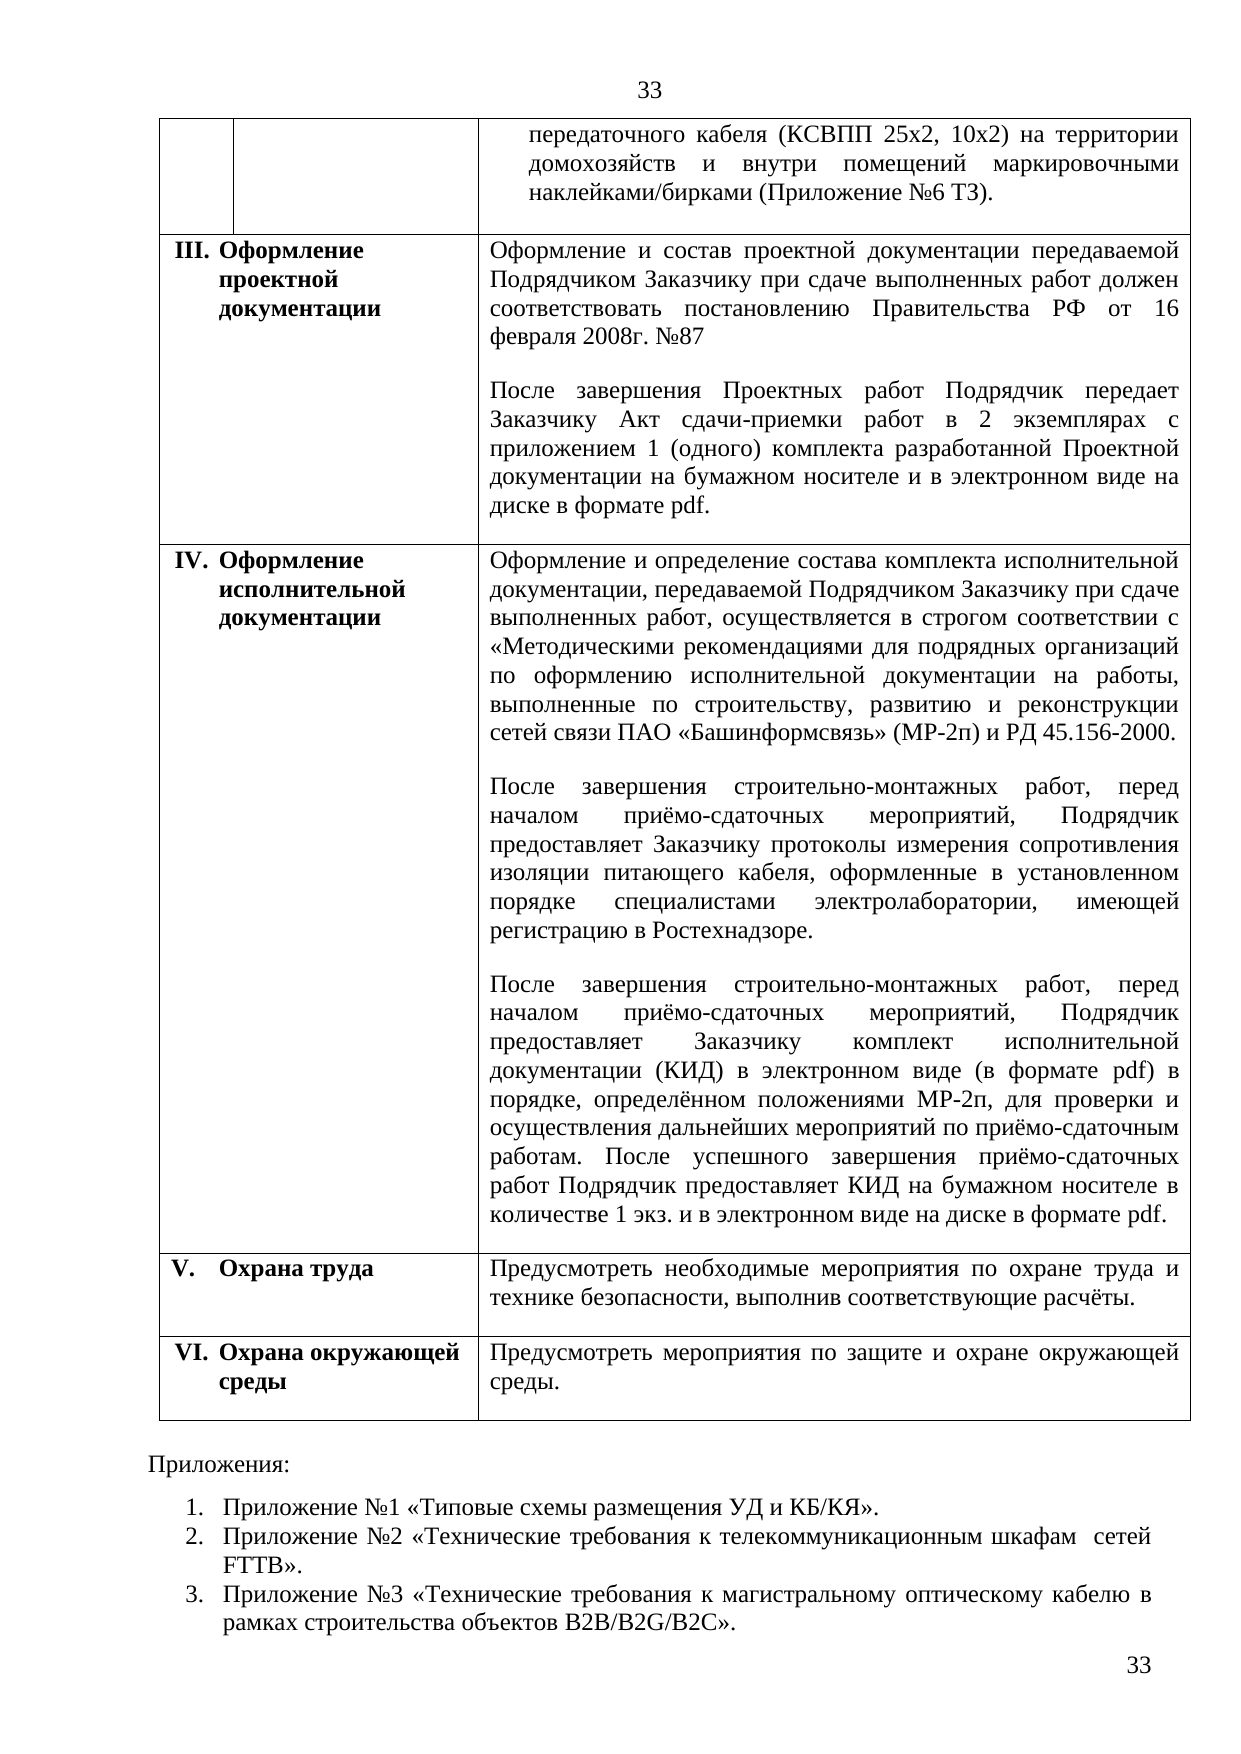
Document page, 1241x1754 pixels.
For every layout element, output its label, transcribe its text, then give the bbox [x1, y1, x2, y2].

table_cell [479, 119, 1190, 234]
table_cell Предусмотреть мероприятия по защите и охране окружающей среды. [479, 1337, 1190, 1419]
table_cell Охрана труда [160, 1254, 478, 1336]
table_cell Предусмотреть необходимые мероприятия по охране труда и технике безопасности, выполнив соответствующие расчёты. [479, 1254, 1190, 1336]
table_cell Оформление и состав проектной документации передаваемой Подрядчиком Заказчику при сдаче выполненных работ должен соответствовать постановлению Правительства РФ от 16 февраля 2008г. №87 После завершения Проектных работ Подрядчик передает Заказчику Акт сдачи-приемки работ в 2 экземплярах с приложением 1 (одного) комплекта разработанной Проектной документации на бумажном носителе и в электронном виде на диске в формате pdf. [479, 235, 1190, 544]
table_cell Оформление проектной документации [160, 235, 478, 544]
list Приложение №2 «Технические требования к телекоммуникационным шкафам сетей FTTB». [185, 1521, 1152, 1579]
table_cell Охрана окружающей среды [160, 1337, 478, 1419]
list Приложение №1 «Типовые схемы размещения УД и КБ/КЯ». [185, 1492, 1152, 1521]
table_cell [234, 119, 478, 234]
list Приложение №3 «Технические требования к магистральному оптическому кабелю в рамках строительства объектов B2B/B2G/B2C». [185, 1579, 1152, 1636]
table_cell Оформление и определение состава комплекта исполнительной документации, передаваемой Подрядчиком Заказчику при сдаче выполненных работ, осуществляется в строгом соответствии с «Методическими рекомендациями для подрядных организаций по оформлению исполнительной документации на работы, выполненные по строительству, развитию и реконструкции сетей связи ПАО «Башинформсвязь» (МР-2п) и РД 45.156-2000. После завершения строительно-монтажных работ, перед началом приёмо-сдаточных мероприятий, Подрядчик предоставляет Заказчику протоколы измерения сопротивления изоляции питающего кабеля, оформленные в установленном порядке специалистами электролаборатории, имеющей регистрацию в Ростехнадзоре. После завершения строительно-монтажных работ, перед началом приёмо-сдаточных мероприятий, Подрядчик предоставляет Заказчику комплект исполнительной документации (КИД) в электронном виде (в формате pdf) в порядке, определённом положениями МР-2п, для проверки и осуществления дальнейших мероприятий по приёмо-сдаточным работам. После успешного завершения приёмо-сдаточных работ Подрядчик предоставляет КИД на бумажном носителе в количестве 1 экз. и в электронном виде на диске в формате pdf. [479, 545, 1190, 1252]
table_cell 9. [160, 119, 233, 234]
table_cell Оформление исполнительной документации [160, 545, 478, 1252]
text Приложения: [148, 1449, 1152, 1478]
